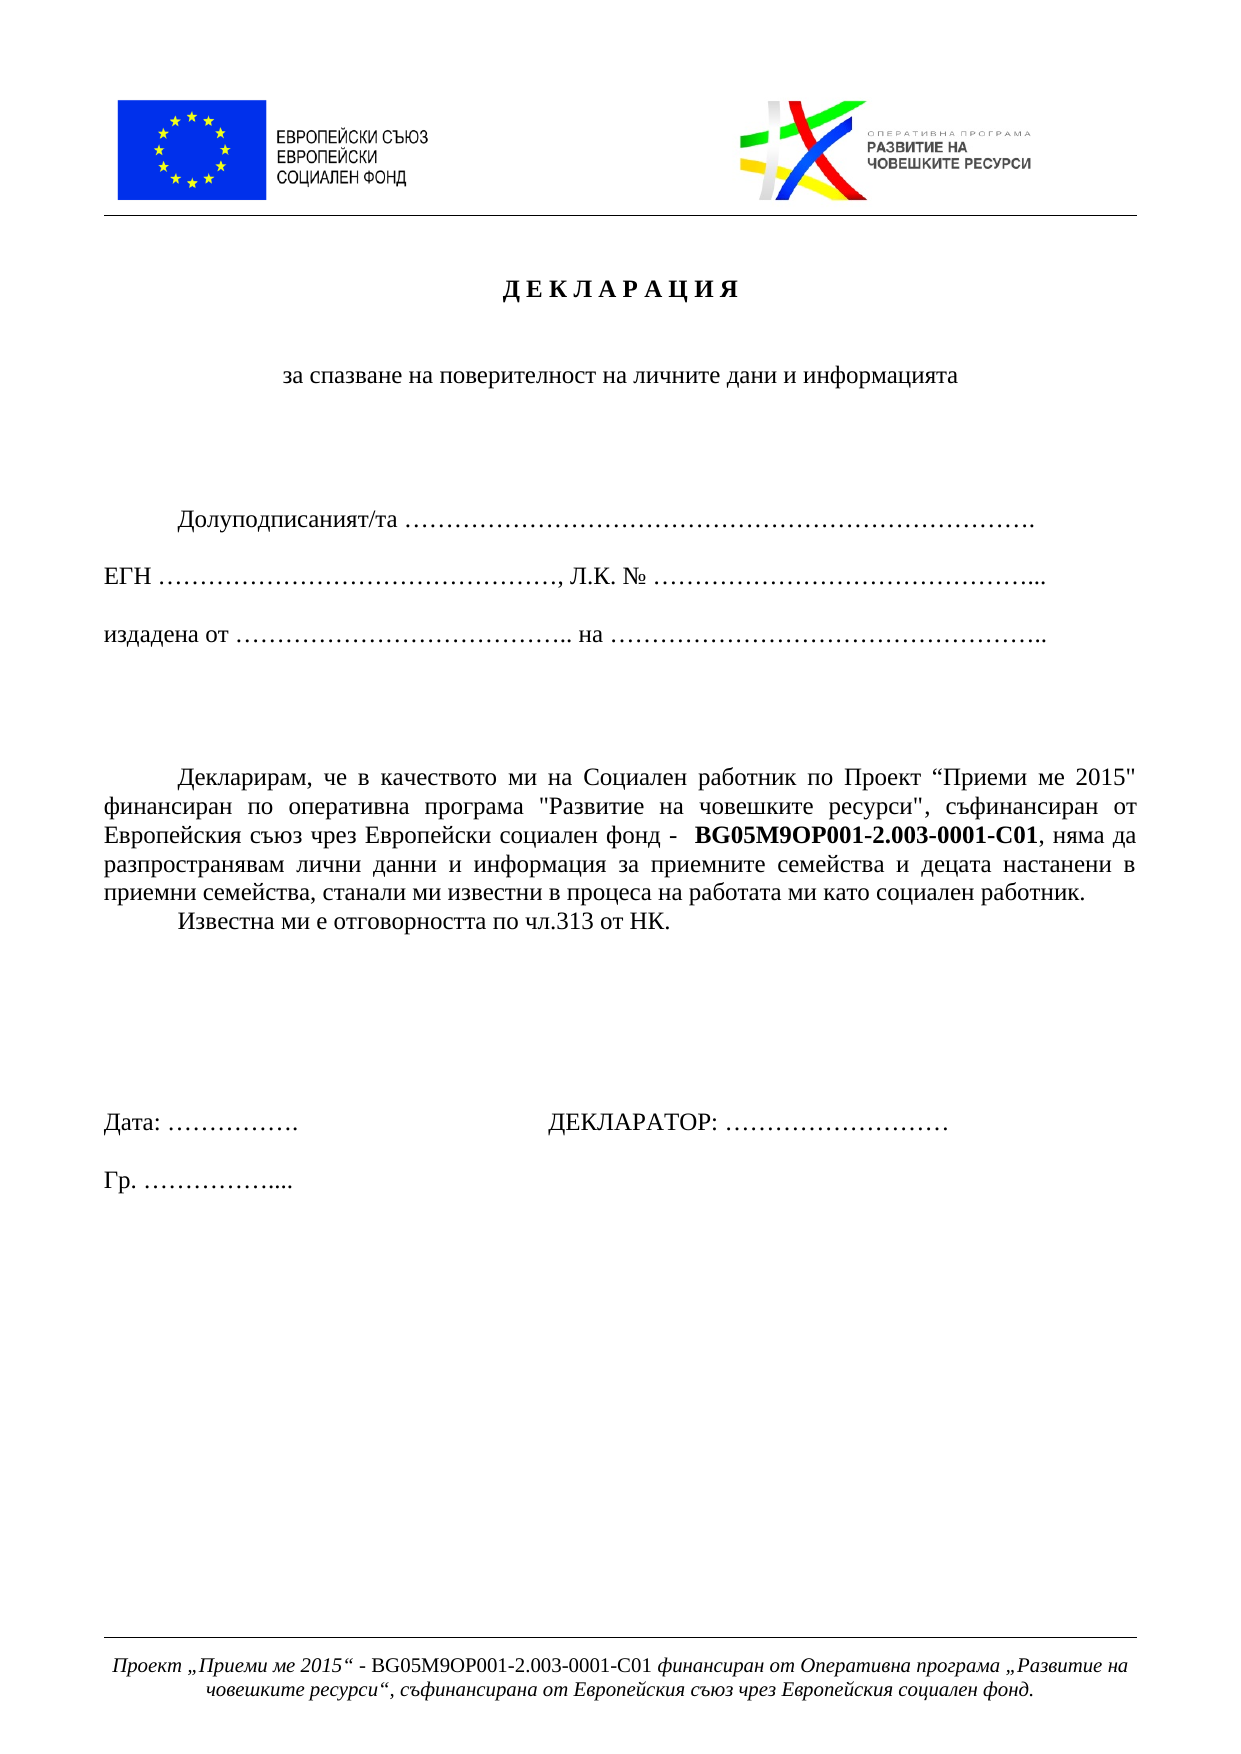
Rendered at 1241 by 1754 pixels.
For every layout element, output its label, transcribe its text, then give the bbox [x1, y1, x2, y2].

text Известна ми е отговорността по чл.313 от НК. [103, 906, 1137, 935]
text Долуподписаният/та …………………………………………………………………. [103, 504, 1137, 532]
text за спазване на поверителност на личните дани и информацията [103, 360, 1137, 389]
text издадена от ………………………………….. на …………………………………………….. [103, 590, 1137, 647]
picture [103, 89, 458, 213]
text Дата: ……………. ДЕКЛАРАТОР: ……………………… [103, 1107, 1137, 1136]
text Гр. …………….... [103, 1165, 1137, 1194]
text Декларирам, че в качеството ми на Социален работник по Проект “Приеми ме 2015" финансиран по оперативна програма "Развитие на човешките ресурси", съфинансиран от Европейския съюз чрез Европейски социален фонд - BG05М9ОР001-2.003-0001-С01, няма да разпространявам лични данни и информация за приемните семейства и децата настанени в приемни семейства, станали ми известни в процеса на работата ми като социален работник. [103, 762, 1137, 906]
text Д Е К Л А Р А Ц И Я [103, 274, 1137, 302]
text ЕГН …………………………………………, Л.К. № ………………………………………... [103, 561, 1137, 590]
picture [694, 73, 1049, 213]
